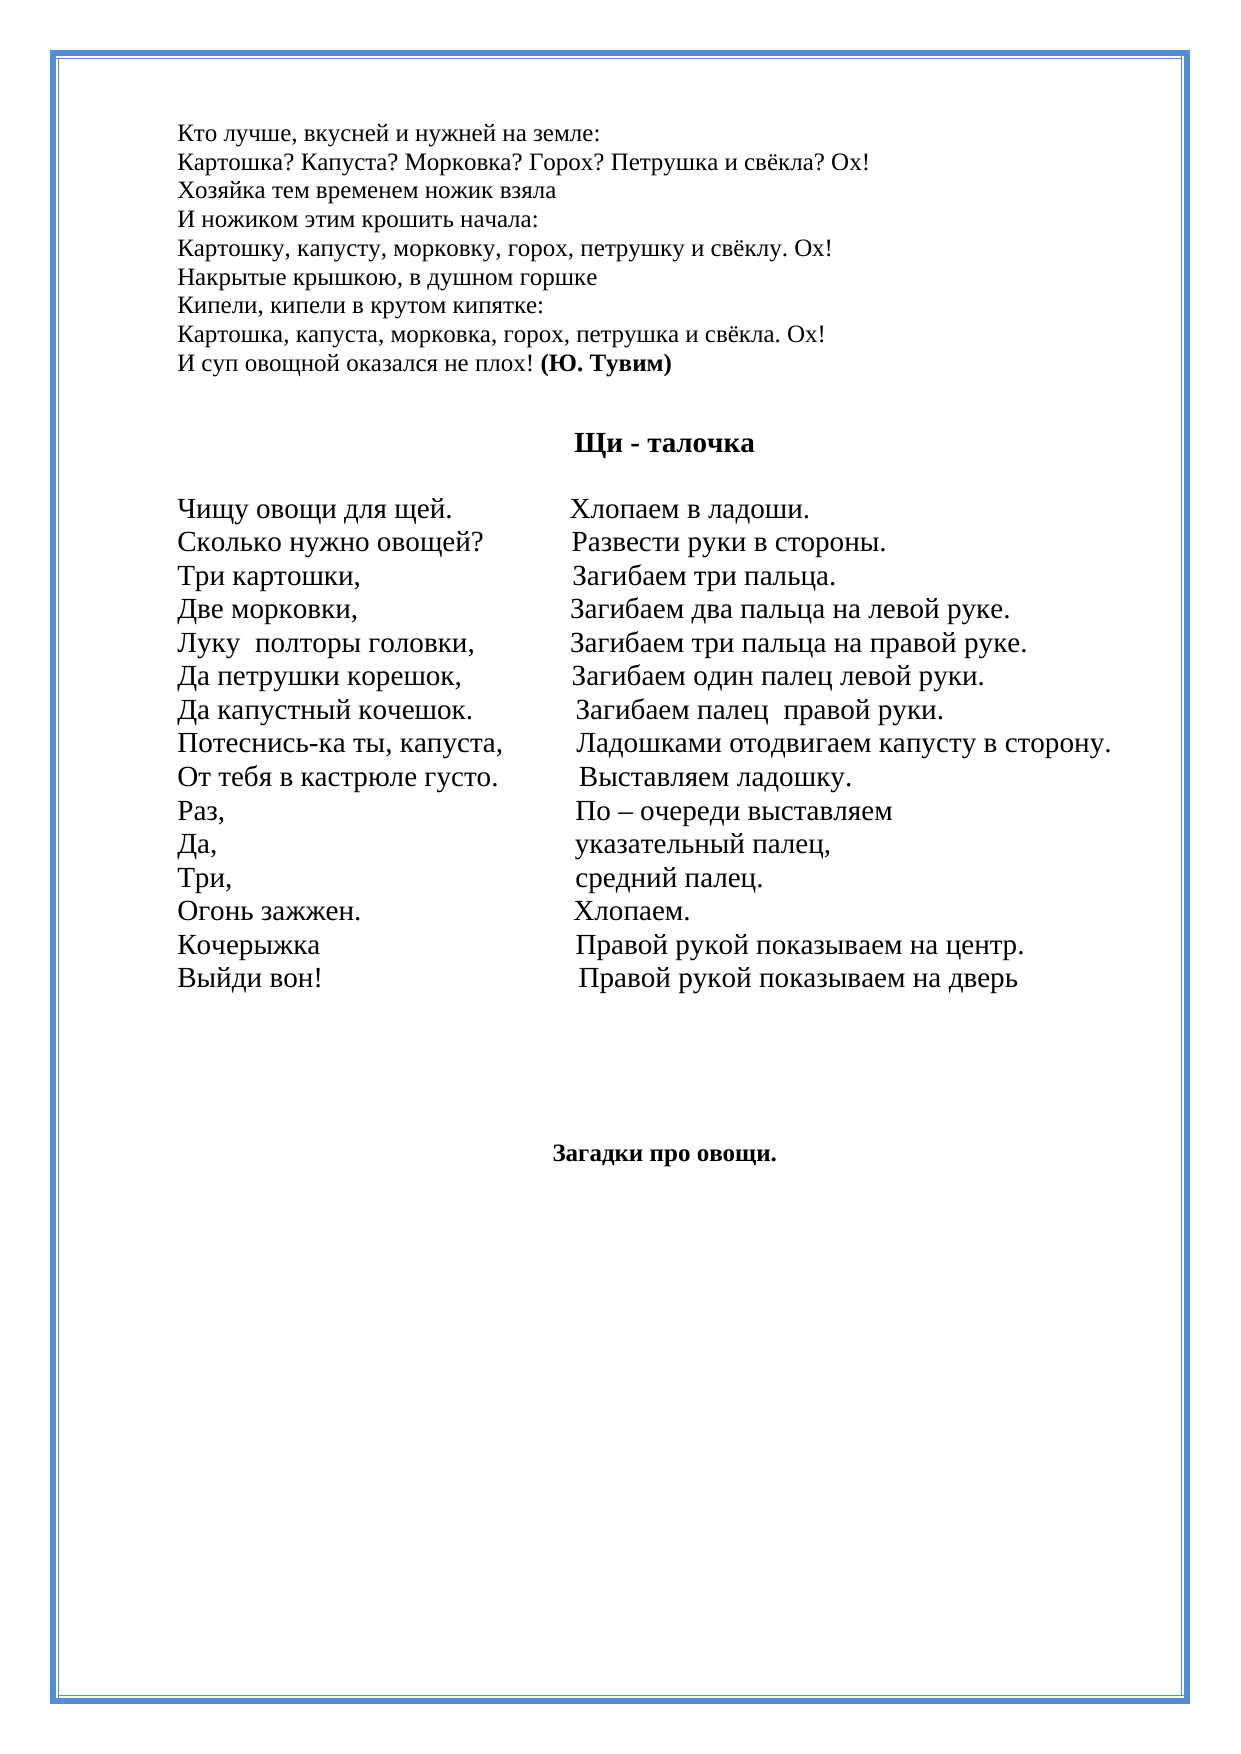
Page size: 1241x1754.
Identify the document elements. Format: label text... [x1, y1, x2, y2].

text Загадки про овощи. [177, 1138, 1152, 1166]
text Картошку, капусту, морковку, горох, петрушку и свёклу. Ох! [177, 233, 1152, 262]
text Накрытые крышкою, в душном горшке [177, 262, 1152, 291]
text Кто лучше, вкусней и нужней на земле: [177, 118, 1152, 147]
text Щи - талочка [177, 425, 1152, 458]
text Хозяйка тем временем ножик взяла [177, 176, 1152, 204]
text Картошка, капуста, морковка, горох, петрушка и свёкла. Ох! [177, 319, 1152, 348]
text И ножиком этим крошить начала: [177, 204, 1152, 233]
text Картошка? Капуста? Морковка? Горох? Петрушка и свёкла? Ох! [177, 147, 1152, 176]
text И суп овощной оказался не плох! (Ю. Тувим) [177, 348, 1152, 377]
text Чищу овощи для щей. Хлопаем в ладоши. Сколько нужно овощей? Развести руки в стороны. Три картошки, Загибаем три пальца. Две морковки, Загибаем два пальца на левой руке. Луку полторы головки, Загибаем три пальца на правой руке. Да петрушки корешок, Загибаем один палец левой руки. Да капустный кочешок. Загибаем палец правой руки. Потеснись-ка ты, капуста, Ладошками отодвигаем капусту в сторону. От тебя в кастрюле густо. Выставляем ладошку. Раз, По – очереди выставляем Да, указательный палец, Три, средний палец. Огонь зажжен. Хлопаем. Кочерыжка Правой рукой показываем на центр. Выйди вон! Правой рукой показываем на дверь [177, 458, 1152, 994]
text Кипели, кипели в крутом кипятке: [177, 291, 1152, 319]
